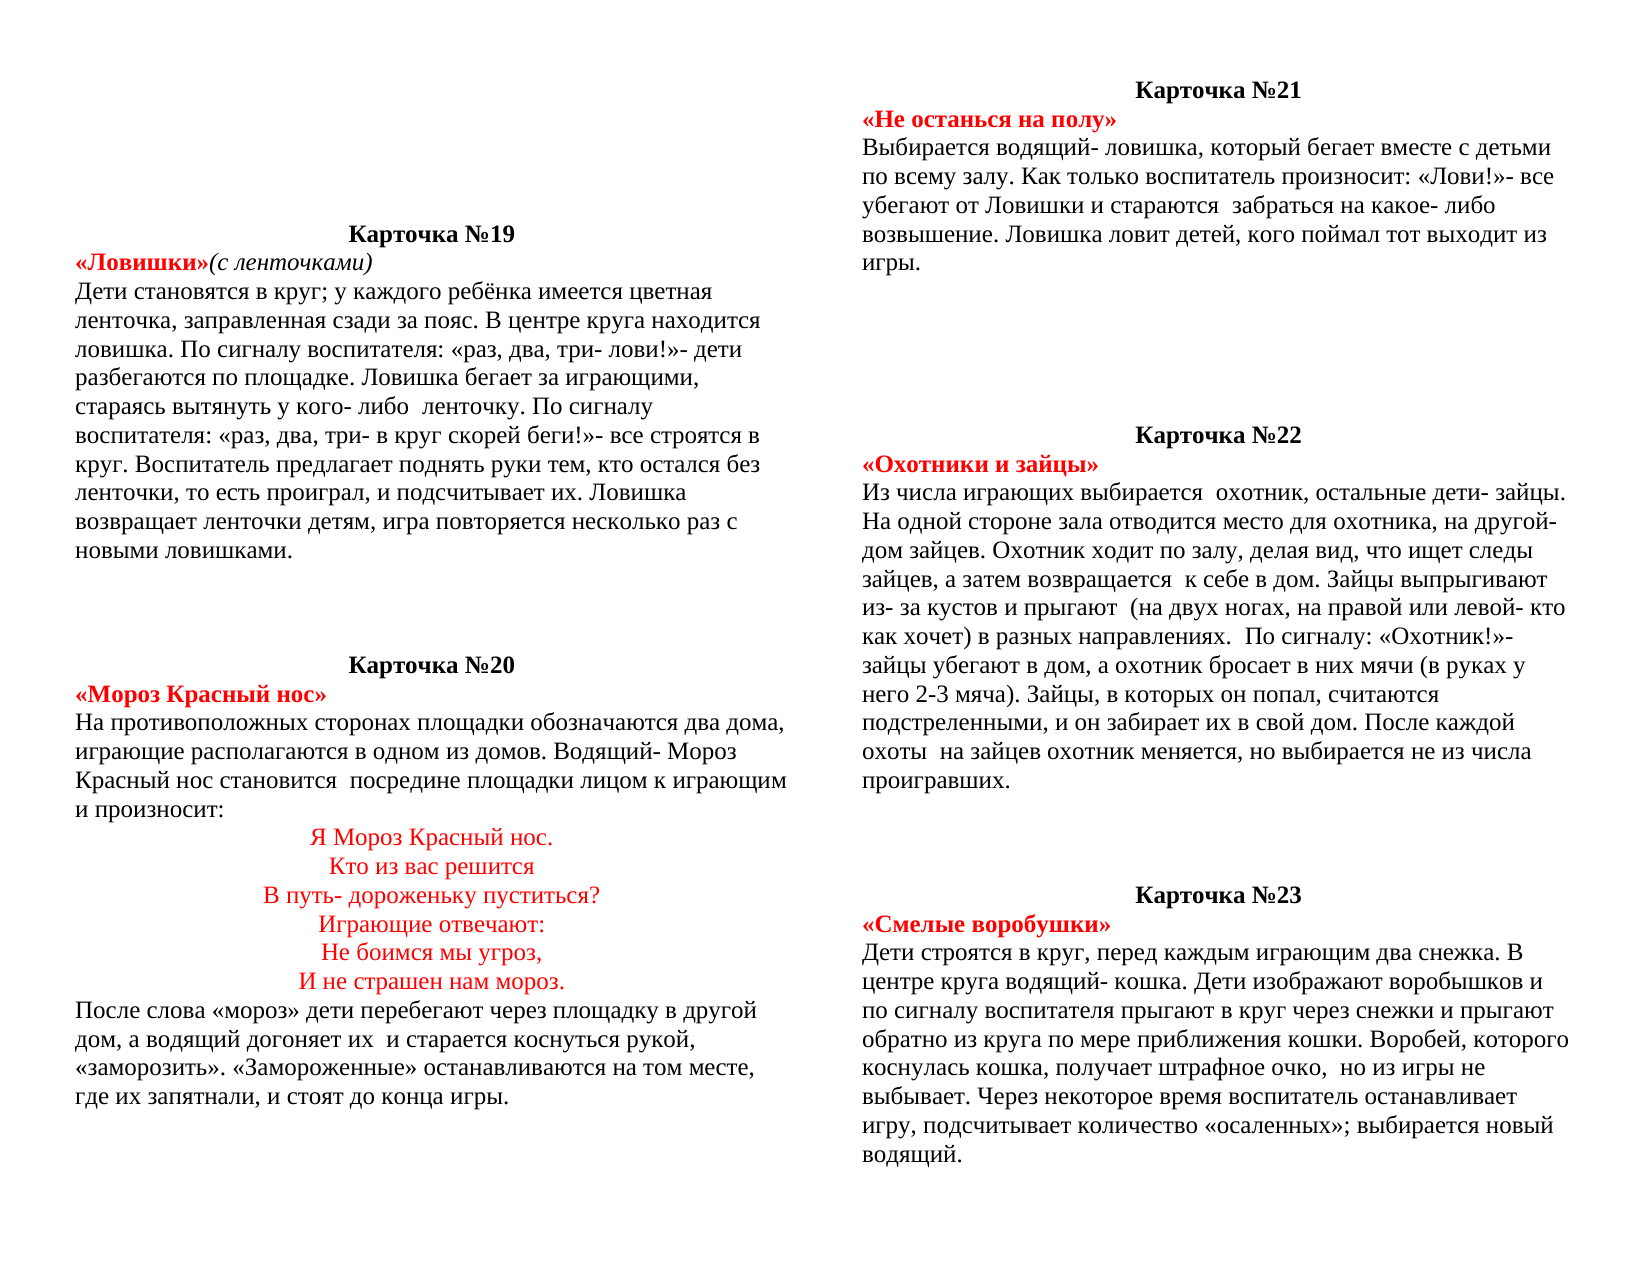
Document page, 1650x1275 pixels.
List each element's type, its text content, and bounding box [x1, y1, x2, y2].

text Дети становятся в круг; у каждого ребёнка имеется цветная ленточка, заправленная сзади за пояс. В центре круга находится ловишка. По сигналу воспитателя: «раз, два, три- лови!»- дети разбегаются по площадке. Ловишка бегает за играющими, стараясь вытянуть у кого- либо ленточку. По сигналу воспитателя: «раз, два, три- в круг скорей беги!»- все строятся в круг. Воспитатель предлагает поднять руки тем, кто остался без ленточки, то есть проиграл, и подсчитывает их. Ловишка возвращает ленточки детям, игра повторяется несколько раз с новыми ловишками. [75, 276, 788, 564]
text Выбирается водящий- ловишка, который бегает вместе с детьми по всему залу. Как только воспитатель произносит: «Лови!»- все убегают от Ловишки и стараются забраться на какое- либо возвышение. Ловишка ловит детей, кого поймал тот выходит из игры. [862, 132, 1575, 276]
text В путь- дороженьку пуститься? [75, 880, 788, 909]
text Играющие отвечают: [75, 909, 788, 937]
text Дети строятся в круг, перед каждым играющим два снежка. В центре круга водящий- кошка. Дети изображают воробышков и по сигналу воспитателя прыгают в круг через снежки и прыгают обратно из круга по мере приближения кошки. Воробей, которого коснулась кошка, получает штрафное очко, но из игры не выбывает. Через некоторое время воспитатель останавливает игру, подсчитывает количество «осаленных»; выбирается новый водящий. [862, 937, 1575, 1167]
text Карточка №22 [862, 420, 1575, 449]
text Из числа играющих выбирается охотник, остальные дети- зайцы. На одной стороне зала отводится место для охотника, на другой- дом зайцев. Охотник ходит по залу, делая вид, что ищет следы зайцев, а затем возвращается к себе в дом. Зайцы выпрыгивают из- за кустов и прыгают (на двух ногах, на правой или левой- кто как хочет) в разных направлениях. По сигналу: «Охотник!»- зайцы убегают в дом, а охотник бросает в них мячи (в руках у него 2-3 мяча). Зайцы, в которых он попал, считаются подстреленными, и он забирает их в свой дом. После каждой охоты на зайцев охотник меняется, но выбирается не из числа проигравших. [862, 477, 1575, 794]
text «Не останься на полу» [862, 104, 1575, 132]
text Я Мороз Красный нос. [75, 822, 788, 851]
text «Мороз Красный нос» [75, 679, 788, 707]
text Карточка №20 [75, 650, 788, 679]
text После слова «мороз» дети перебегают через площадку в другой дом, а водящий догоняет их и старается коснуться рукой, «заморозить». «Замороженные» останавливаются на том месте, где их запятнали, и стоят до конца игры. [75, 995, 788, 1110]
text На противоположных сторонах площадки обозначаются два дома, играющие располагаются в одном из домов. Водящий- Мороз Красный нос становится посредине площадки лицом к играющим и произносит: [75, 707, 788, 822]
text Карточка №23 [862, 880, 1575, 909]
text Карточка №19 [75, 219, 788, 247]
text «Охотники и зайцы» [862, 449, 1575, 477]
text «Ловишки»(с ленточками) [75, 247, 788, 276]
text «Смелые воробушки» [862, 909, 1575, 937]
text И не страшен нам мороз. [75, 966, 788, 995]
text Не боимся мы угроз, [75, 937, 788, 966]
text Карточка №21 [862, 75, 1575, 104]
text Кто из вас решится [75, 851, 788, 880]
